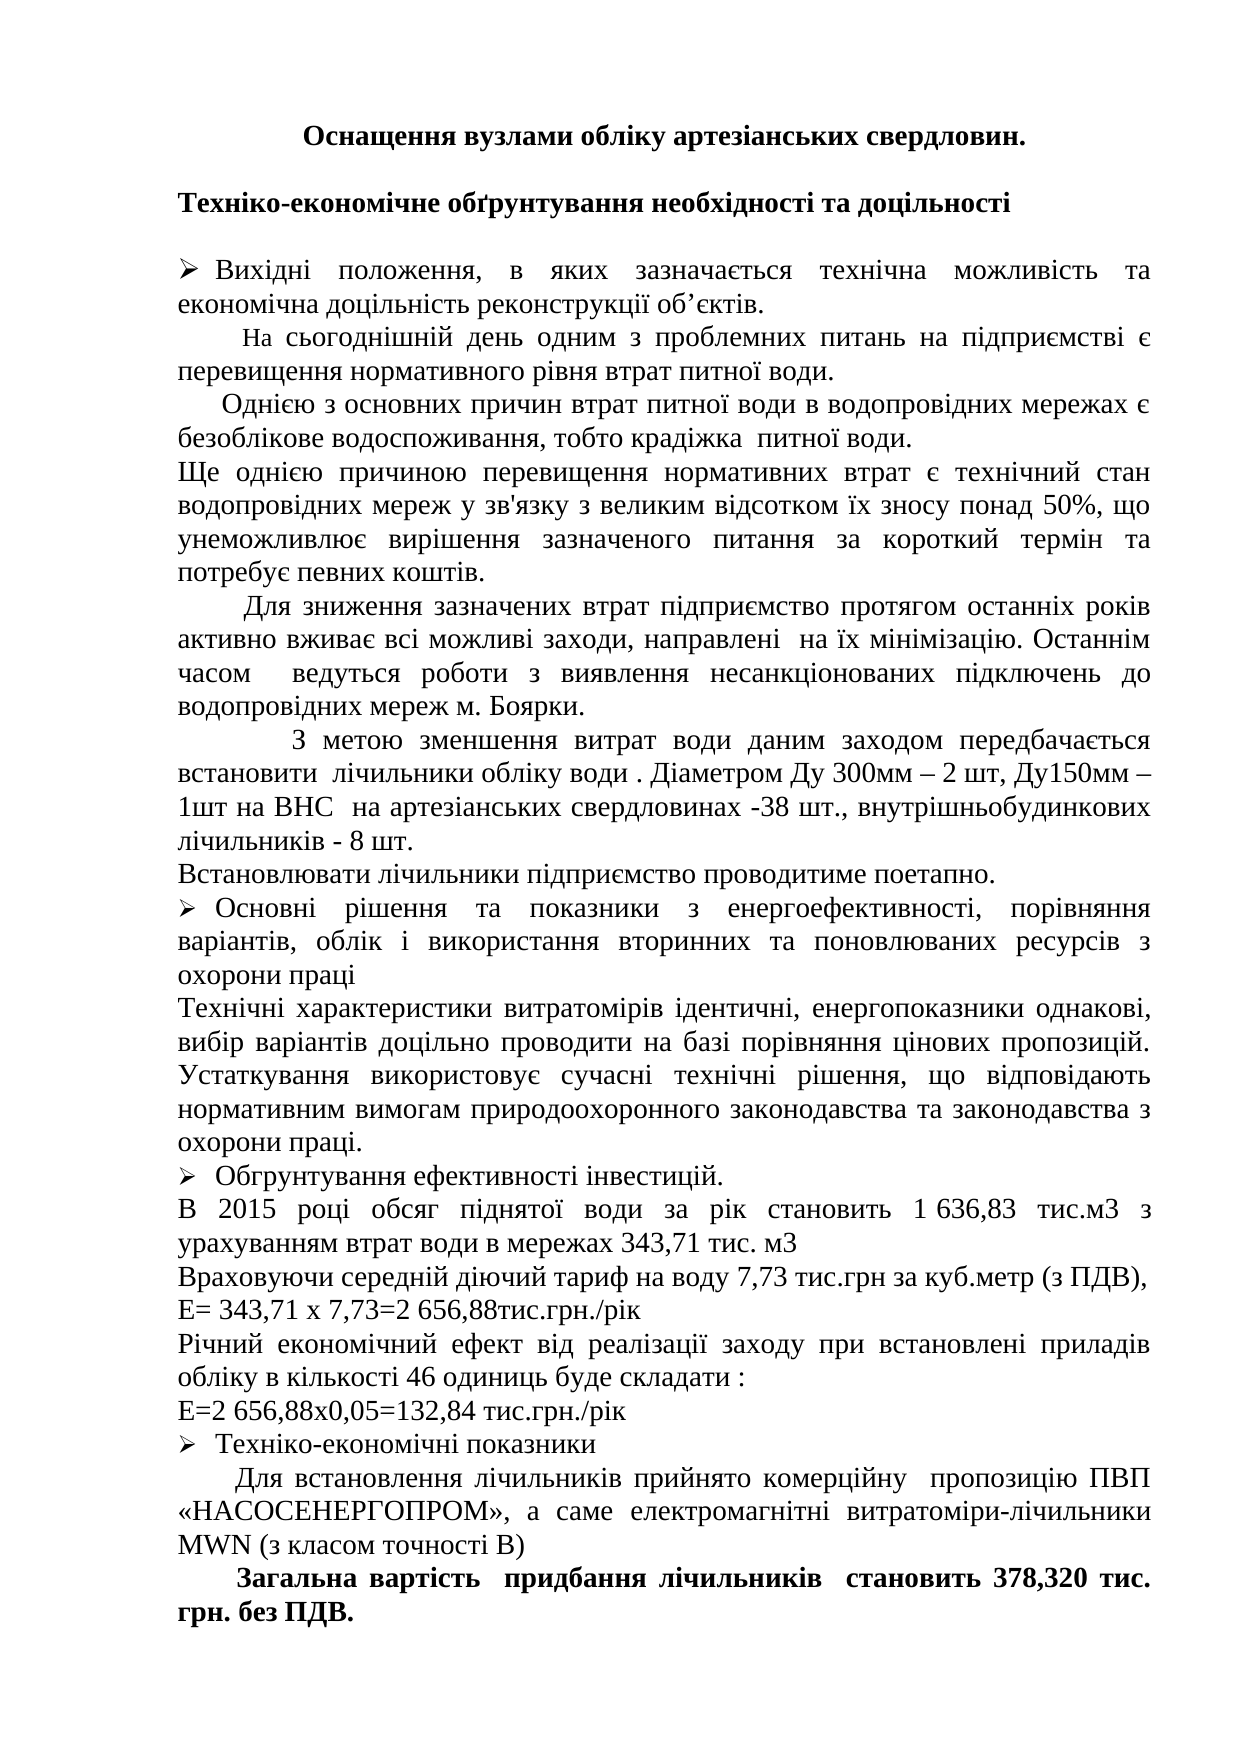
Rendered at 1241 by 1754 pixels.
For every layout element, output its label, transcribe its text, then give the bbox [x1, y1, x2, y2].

text Технічні характеристики витратомірів ідентичні, енергопоказники однакові, вибір варіантів доцільно проводити на базі порівняння цінових пропозицій. Устаткування використовує сучасні технічні рішення, що відповідають нормативним вимогам природоохоронного законодавства та законодавства з охорони праці. [177, 990, 1152, 1158]
text Е=2 656,88х0,05=132,84 тис.грн./рік [177, 1393, 1152, 1426]
text Для зниження зазначених втрат підприємство протягом останніх років активно вживає всі можливі заходи, направлені на їх мінімізацію. Останнім часом ведуться роботи з виявлення несанкціонованих підключень до водопровідних мереж м. Боярки. [177, 588, 1152, 722]
text Загальна вартість придбання лічильників становить 378,320 тис. грн. без ПДВ. [177, 1561, 1152, 1628]
text Річний економічний ефект від реалізації заходу при встановлені приладів обліку в кількості 46 одиниць буде складати : [177, 1326, 1152, 1393]
text Встановлювати лічильники підприємство проводитиме поетапно. [177, 856, 1152, 890]
text Враховуючи середній діючий тариф на воду 7,73 тис.грн за куб.метр (з ПДВ), [177, 1259, 1152, 1292]
text Для встановлення лічильників прийнято комерційну пропозицію ПВП «НАСОСЕНЕРГОПРОМ», а саме електромагнітні витратоміри-лічильники MWN (з класом точності В) [177, 1460, 1152, 1561]
text На сьогоднішній день одним з проблемних питань на підприємстві є перевищення нормативного рівня втрат питної води. [177, 319, 1152, 387]
list Вихідні положення, в яких зазначається технічна можливість та економічна доцільність реконструкції об’єктів. [177, 252, 1152, 319]
text В 2015 році обсяг піднятої води за рік становить 1 636,83 тис.м3 з урахуванням втрат води в мережах 343,71 тис. м3 [177, 1192, 1152, 1259]
list Техніко-економічні показники [177, 1426, 1152, 1460]
text Е= 343,71 х 7,73=2 656,88тис.грн./рік [177, 1292, 1152, 1326]
list Обгрунтування ефективності інвестицій. [177, 1158, 1152, 1192]
text Техніко-економічне обґрунтування необхідності та доцільності [177, 185, 1152, 219]
text Ще однією причиною перевищення нормативних втрат є технічний стан водопровідних мереж у зв'язку з великим відсотком їх зносу понад 50%, що унеможливлює вирішення зазначеного питання за короткий термін та потребує певних коштів. [177, 454, 1152, 588]
text Оснащення вузлами обліку артезіанських свердловин. [177, 118, 1152, 152]
text Однією з основних причин втрат питної води в водопровідних мережах є безоблікове водоспоживання, тобто крадіжка питної води. [177, 387, 1152, 454]
text З метою зменшення витрат води даним заходом передбачається встановити лічильники обліку води . Діаметром Ду 300мм – 2 шт, Ду150мм – 1шт на ВНС на артезіанських свердловинах -38 шт., внутрішньобудинкових лічильників - 8 шт. [177, 722, 1152, 856]
list Основні рішення та показники з енергоефективності, порівняння варіантів, облік і використання вторинних та поновлюваних ресурсів з охорони праці [177, 890, 1152, 990]
